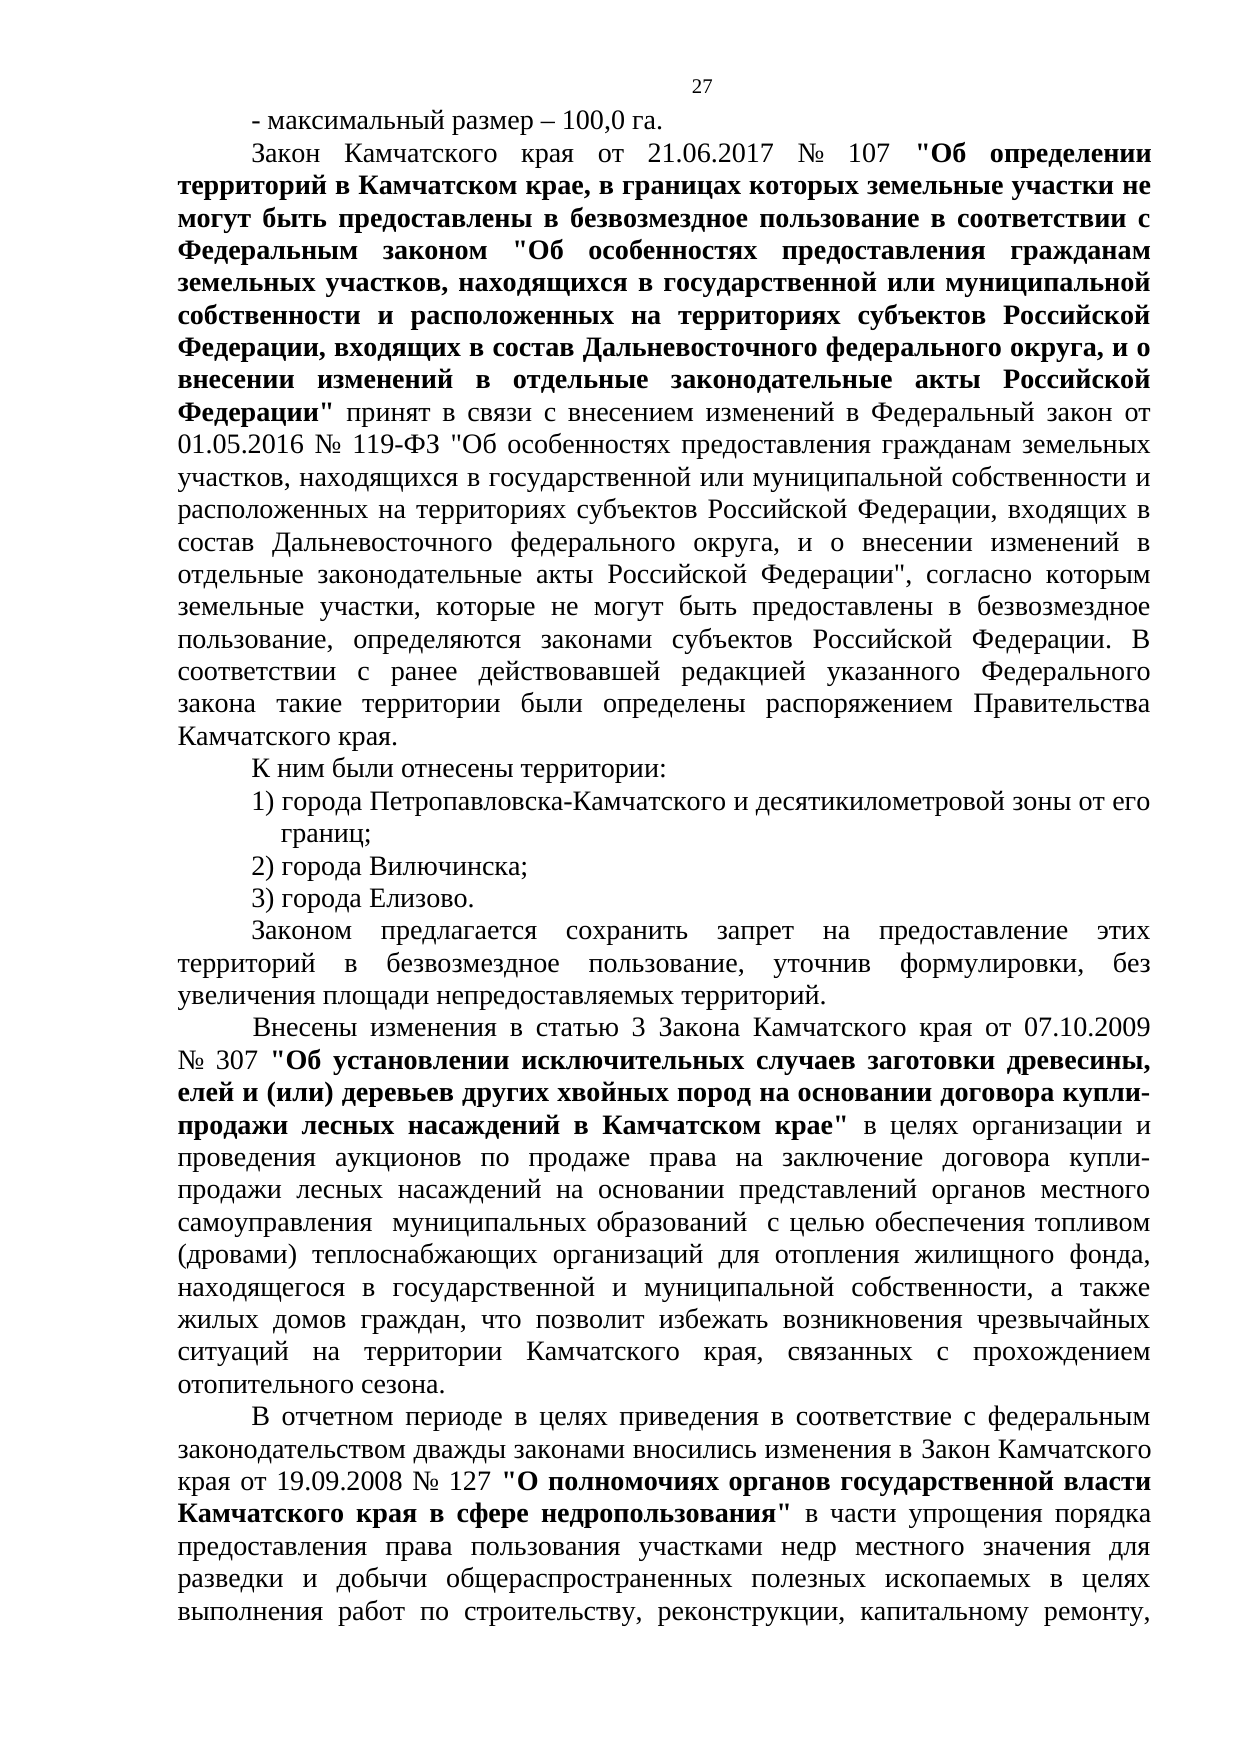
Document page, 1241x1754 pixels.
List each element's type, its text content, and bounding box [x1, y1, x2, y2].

text 1) города Петропавловска-Камчатского и десятикилометровой зоны от его границ; [251, 784, 1152, 848]
text К ним были отнесены территории: [177, 751, 1152, 784]
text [177, 1399, 1152, 1626]
text Внесены изменения в статью 3 Закона Камчатского края от 07.10.2009 № 307 "Об установлении исключительных случаев заготовки древесины, елей и (или) деревьев других хвойных пород на основании договора купли-продажи лесных насаждений в Камчатском крае" в целях организации и проведения аукционов по продаже права на заключение договора купли-продажи лесных насаждений на основании представлений органов местного самоуправления муниципальных образований с целью обеспечения топливом (дровами) теплоснабжающих организаций для отопления жилищного фонда, находящегося в государственной и муниципальной собственности, а также жилых домов граждан, что позволит избежать возникновения чрезвычайных ситуаций на территории Камчатского края, связанных с прохождением отопительного сезона. [177, 1011, 1152, 1399]
text - максимальный размер – 100,0 га. [177, 103, 1152, 136]
text Законом предлагается сохранить запрет на предоставление этих территорий в безвозмездное пользование, уточнив формулировки, без увеличения площади непредоставляемых территорий. [177, 913, 1152, 1011]
text Закон Камчатского края от 21.06.2017 № 107 "Об определении территорий в Камчатском крае, в границах которых земельные участки не могут быть предоставлены в безвозмездное пользование в соответствии с Федеральным законом "Об особенностях предоставления гражданам земельных участков, находящихся в государственной или муниципальной собственности и расположенных на территориях субъектов Российской Федерации, входящих в состав Дальневосточного федерального округа, и о внесении изменений в отдельные законодательные акты Российской Федерации" принят в связи с внесением изменений в Федеральный закон от 01.05.2016 № 119-ФЗ "Об особенностях предоставления гражданам земельных участков, находящихся в государственной или муниципальной собственности и расположенных на территориях субъектов Российской Федерации, входящих в состав Дальневосточного федерального округа, и о внесении изменений в отдельные законодательные акты Российской Федерации", согласно которым земельные участки, которые не могут быть предоставлены в безвозмездное пользование, определяются законами субъектов Российской Федерации. В соответствии с ранее действовавшей редакцией указанного Федерального закона такие территории были определены распоряжением Правительства Камчатского края. [177, 136, 1152, 751]
text 3) города Елизово. [177, 881, 1152, 913]
text 2) города Вилючинска; [177, 848, 1152, 881]
